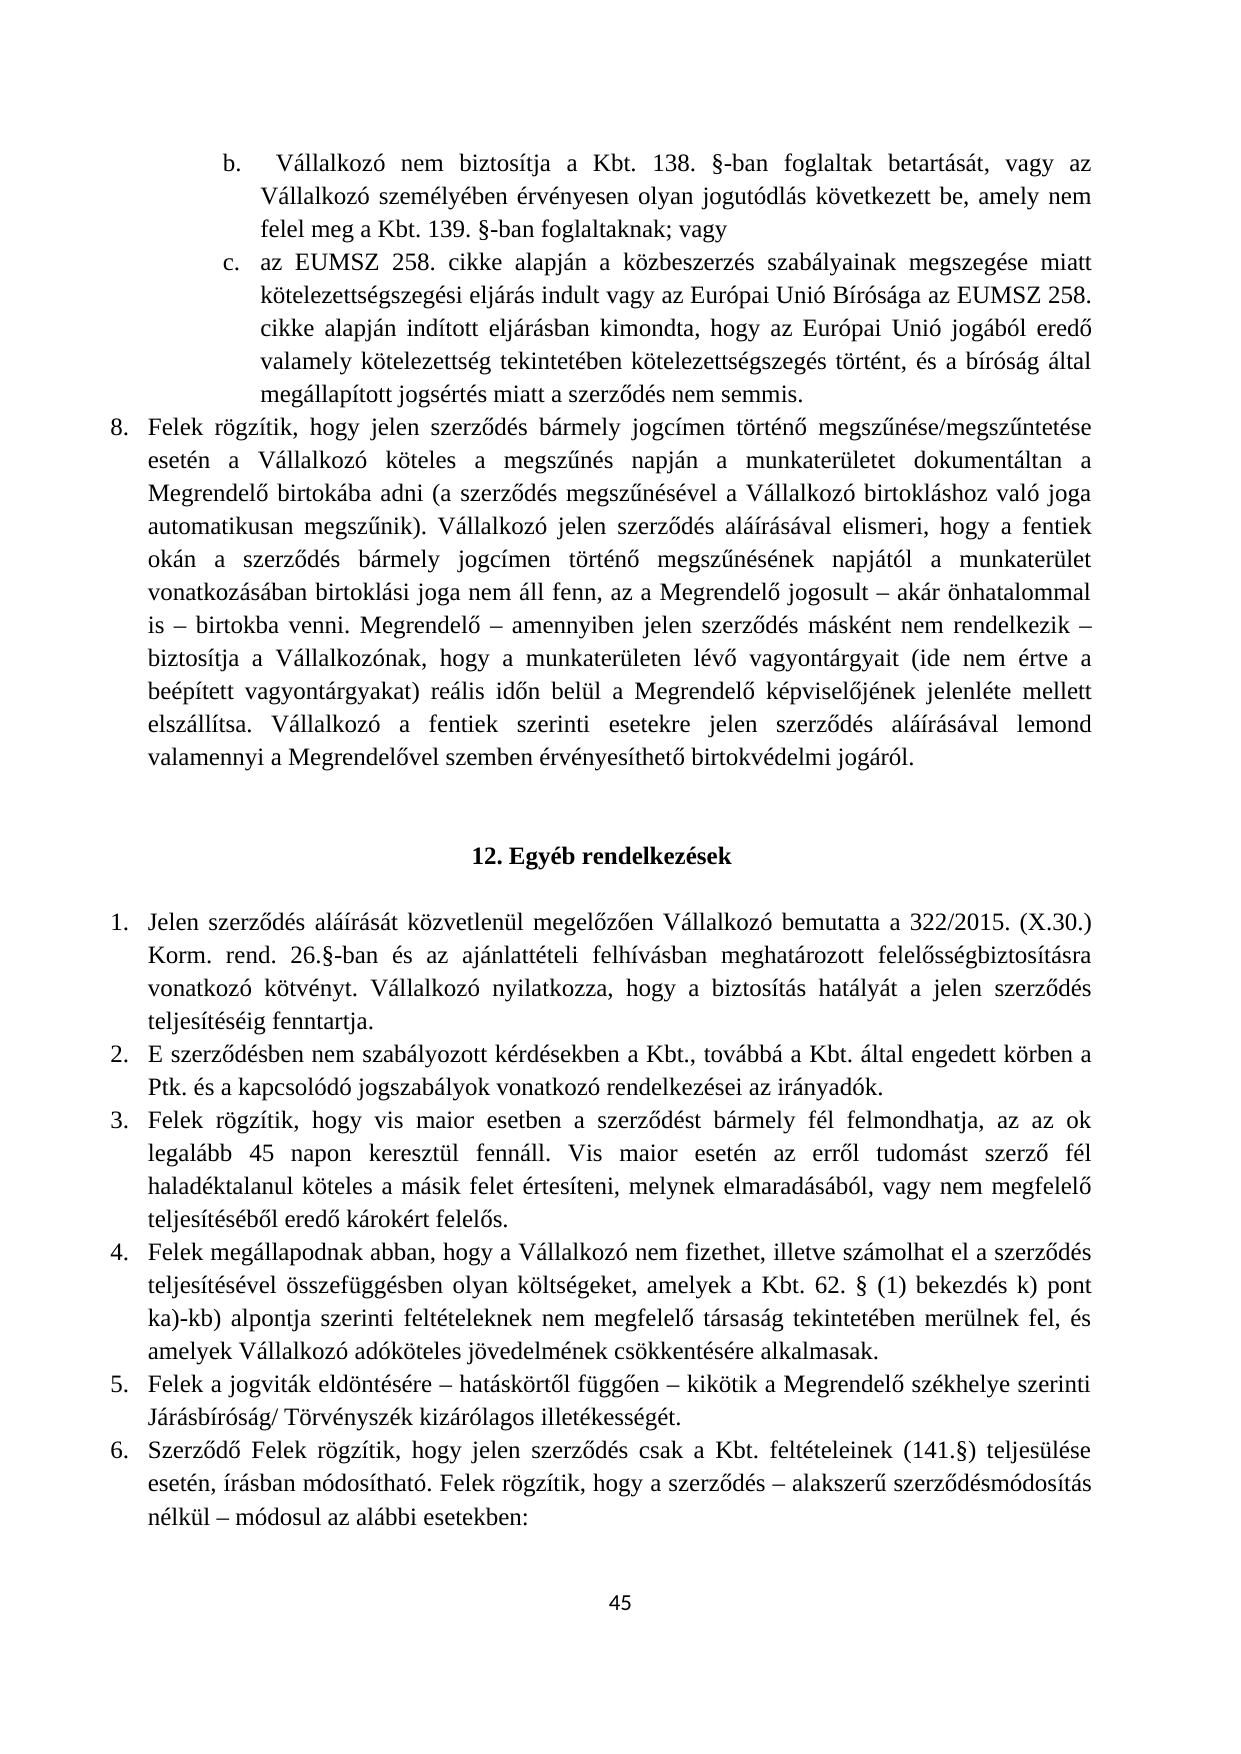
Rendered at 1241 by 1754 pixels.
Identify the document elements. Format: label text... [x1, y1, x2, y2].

list Felek a jogviták eldöntésére – hatáskörtől függően – kikötik a Megrendelő székhelye szerinti Járásbíróság/ Törvényszék kizárólagos illetékességét. [110, 1369, 1092, 1431]
list Felek rögzítik, hogy jelen szerződés bármely jogcímen történő megszűnése/megszűntetése esetén a Vállalkozó köteles a megszűnés napján a munkaterületet dokumentáltan a Megrendelő birtokába adni (a szerződés megszűnésével a Vállalkozó birtokláshoz való joga automatikusan megszűnik). Vállalkozó jelen szerződés aláírásával elismeri, hogy a fentiek okán a szerződés bármely jogcímen történő megszűnésének napjától a munkaterület vonatkozásában birtoklási joga nem áll fenn, az a Megrendelő jogosult – akár önhatalommal is – birtokba venni. Megrendelő – amennyiben jelen szerződés másként nem rendelkezik – biztosítja a Vállalkozónak, hogy a munkaterületen lévő vagyontárgyait (ide nem értve a beépített vagyontárgyakat) reális időn belül a Megrendelő képviselőjének jelenléte mellett elszállítsa. Vállalkozó a fentiek szerinti esetekre jelen szerződés aláírásával lemond valamennyi a Megrendelővel szemben érvényesíthető birtokvédelmi jogáról. [110, 412, 1092, 771]
list Felek rögzítik, hogy vis maior esetben a szerződést bármely fél felmondhatja, az az ok legalább 45 napon keresztül fennáll. Vis maior esetén az erről tudomást szerző fél haladéktalanul köteles a másik felet értesíteni, melynek elmaradásából, vagy nem megfelelő teljesítéséből eredő károkért felelős. [110, 1105, 1092, 1233]
list Jelen szerződés aláírását közvetlenül megelőzően Vállalkozó bemutatta a 322/2015. (X.30.) Korm. rend. 26.§-ban és az ajánlattételi felhívásban meghatározott felelősségbiztosításra vonatkozó kötvényt. Vállalkozó nyilatkozza, hogy a biztosítás hatályát a jelen szerződés teljesítéséig fenntartja. [110, 907, 1092, 1035]
list Vállalkozó nem biztosítja a Kbt. 138. §-ban foglaltak betartását, vagy az Vállalkozó személyében érvényesen olyan jogutódlás következett be, amely nem felel meg a Kbt. 139. §-ban foglaltaknak; vagy [223, 148, 1092, 242]
list Szerződő Felek rögzítik, hogy jelen szerződés csak a Kbt. feltételeinek (141.§) teljesülése esetén, írásban módosítható. Felek rögzítik, hogy a szerződés – alakszerű szerződésmódosítás nélkül – módosul az alábbi esetekben: [110, 1436, 1092, 1530]
list Felek megállapodnak abban, hogy a Vállalkozó nem fizethet, illetve számolhat el a szerződés teljesítésével összefüggésben olyan költségeket, amelyek a Kbt. 62. § (1) bekezdés k) pont ka)-kb) alpontja szerinti feltételeknek nem megfelelő társaság tekintetében merülnek fel, és amelyek Vállalkozó adóköteles jövedelmének csökkentésére alkalmasak. [110, 1237, 1092, 1365]
list Egyéb rendelkezések [111, 841, 1092, 870]
list E szerződésben nem szabályozott kérdésekben a Kbt., továbbá a Kbt. által engedett körben a Ptk. és a kapcsolódó jogszabályok vonatkozó rendelkezései az irányadók. [110, 1039, 1092, 1101]
list az EUMSZ 258. cikke alapján a közbeszerzés szabályainak megszegése miatt kötelezettségszegési eljárás indult vagy az Európai Unió Bírósága az EUMSZ 258. cikke alapján indított eljárásban kimondta, hogy az Európai Unió jogából eredő valamely kötelezettség tekintetében kötelezettségszegés történt, és a bíróság által megállapított jogsértés miatt a szerződés nem semmis. [223, 247, 1092, 408]
